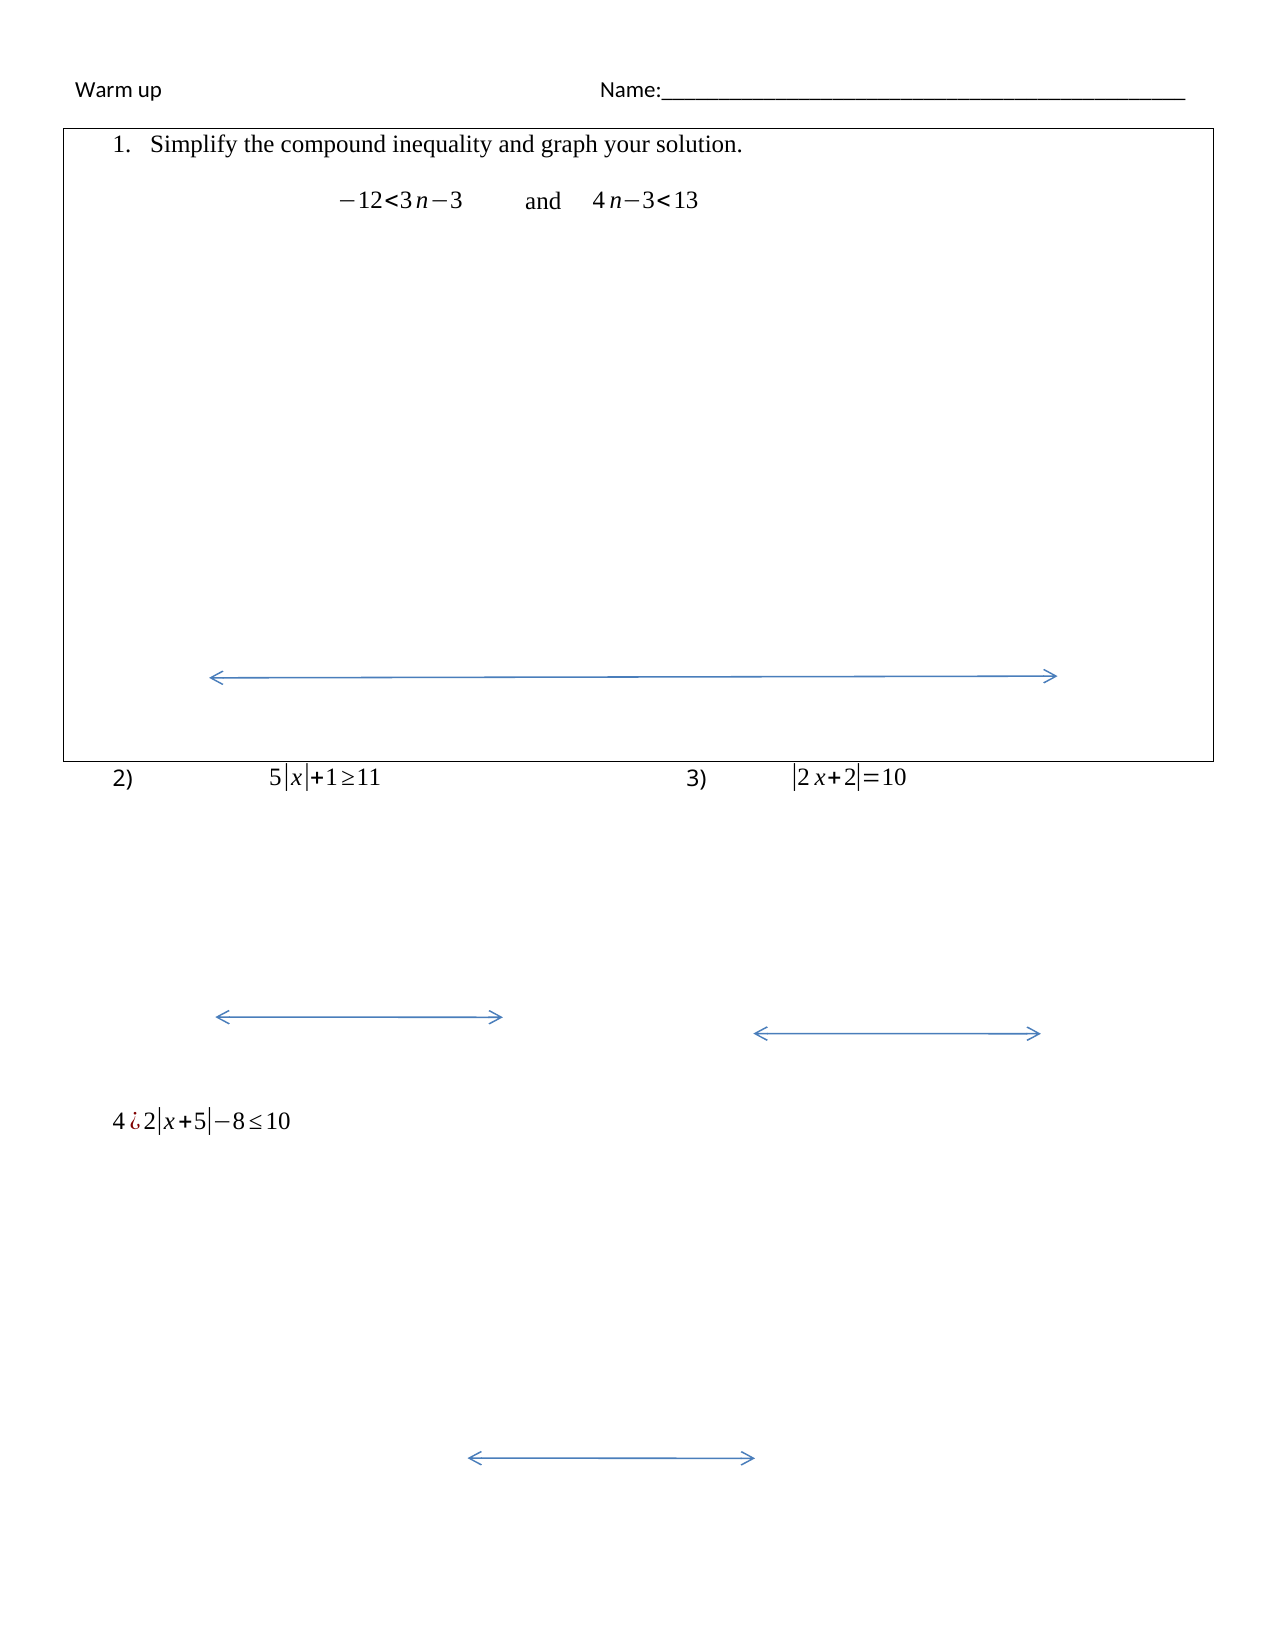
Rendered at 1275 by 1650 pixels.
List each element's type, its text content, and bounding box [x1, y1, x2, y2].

table_cell [64, 1106, 1211, 1518]
table_header Simplify the compound inequality and graph your solution. and [64, 129, 1213, 761]
text Warm up Name:______________________________________________ [75, 75, 1200, 103]
table_cell [64, 762, 637, 1106]
table_cell 3) [638, 762, 1211, 1106]
